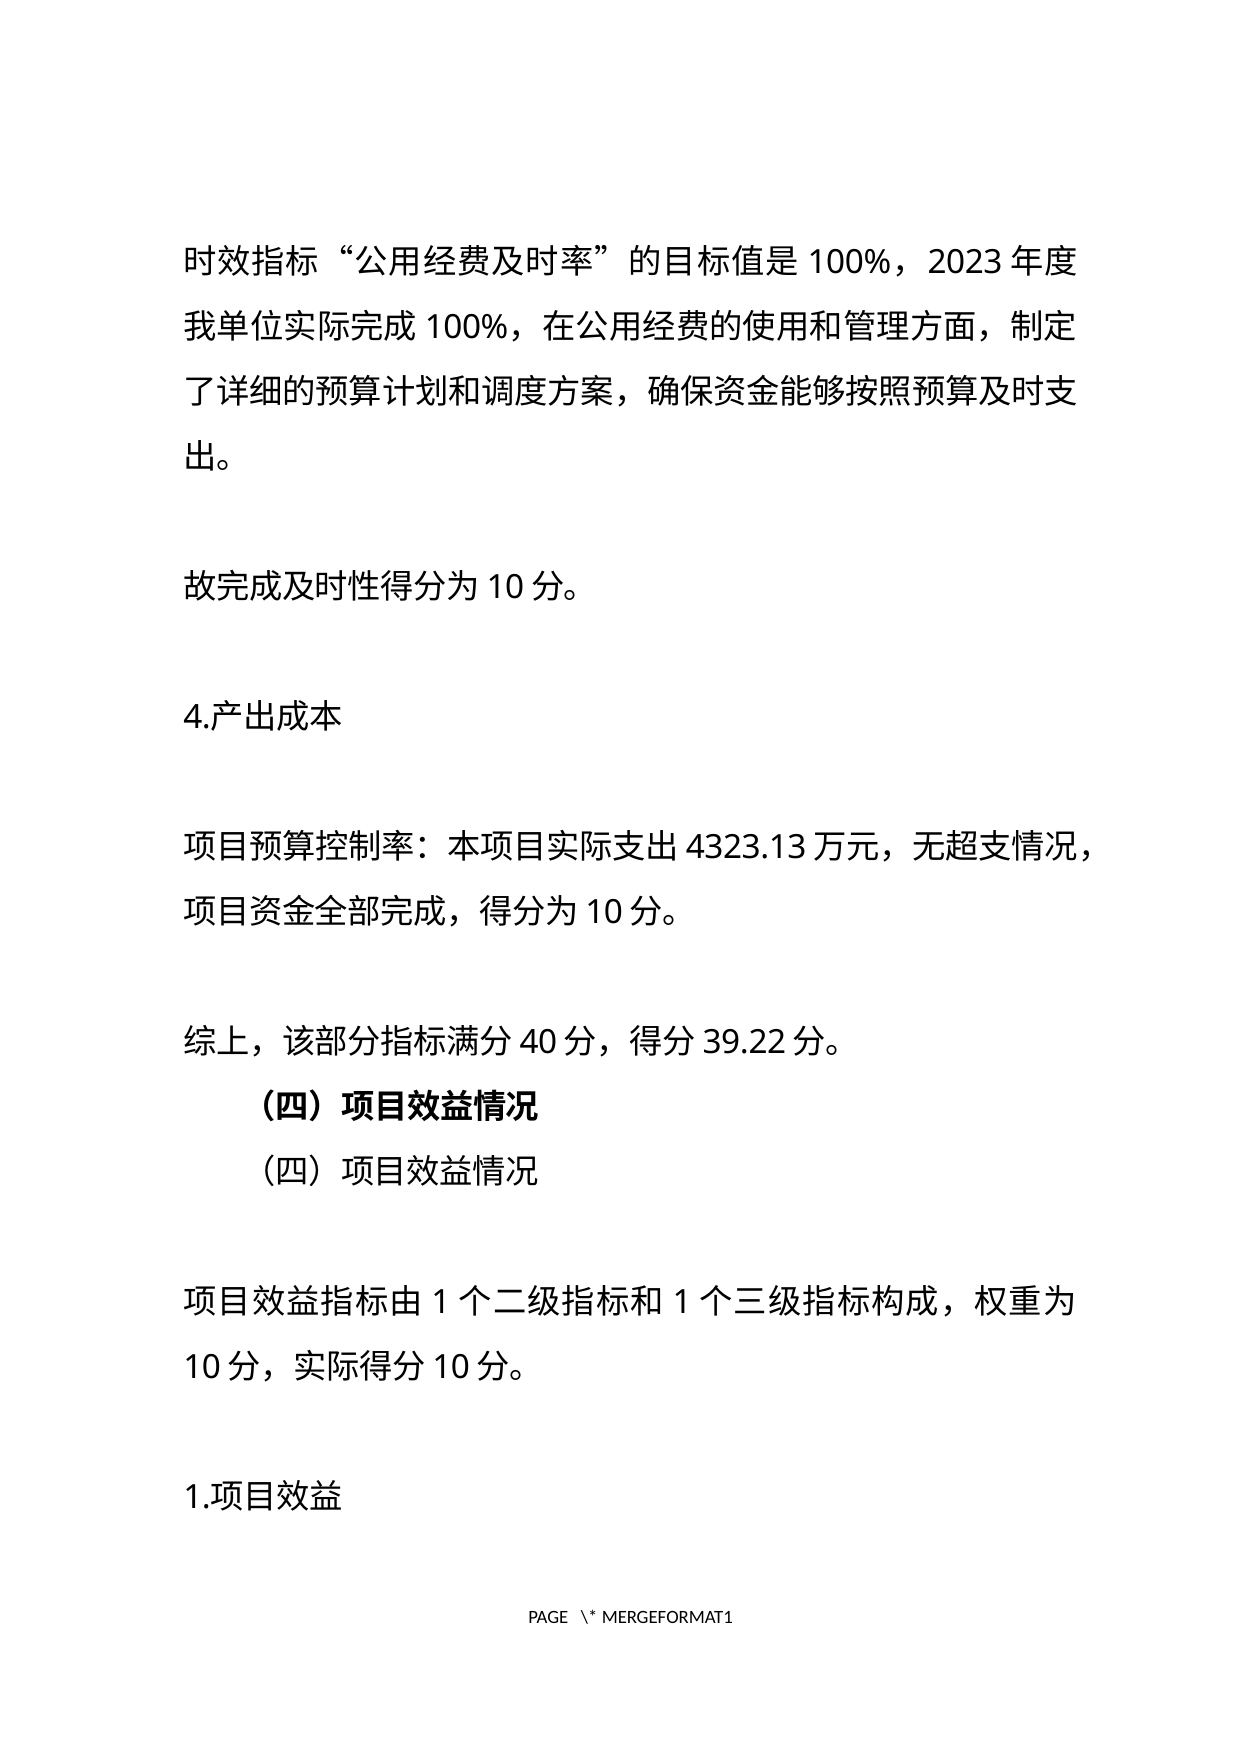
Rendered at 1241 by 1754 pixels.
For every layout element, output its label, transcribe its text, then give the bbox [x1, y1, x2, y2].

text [183, 162, 1078, 1072]
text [183, 1137, 1078, 1527]
text （四）项目效益情况 [183, 1072, 1078, 1137]
